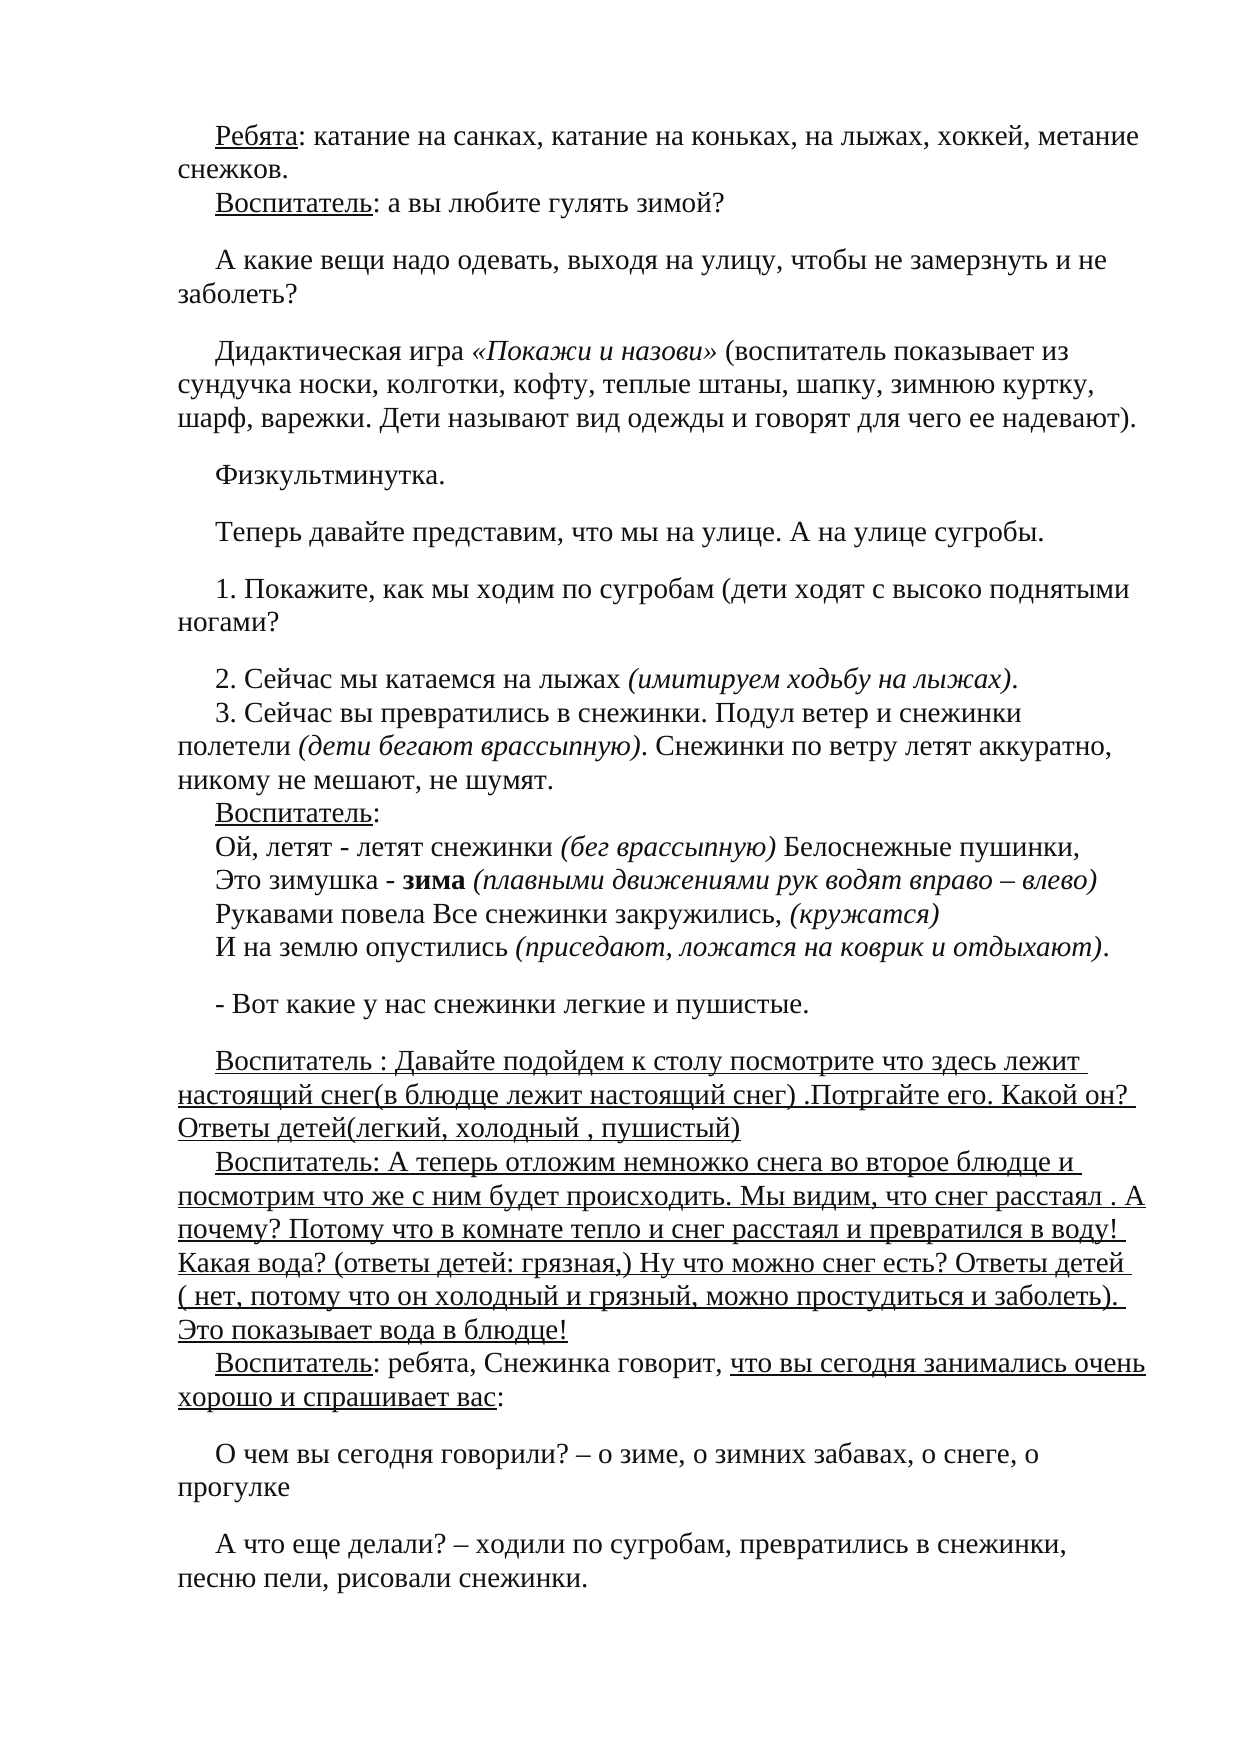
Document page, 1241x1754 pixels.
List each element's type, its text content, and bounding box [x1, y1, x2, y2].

text А какие вещи надо одевать, выходя на улицу, чтобы не замерзнуть и не заболеть? [177, 242, 1152, 309]
text Теперь давайте представим, что мы на улице. А на улице сугробы. [177, 514, 1152, 547]
text О чем вы сегодня говорили? – о зиме, о зимних забавах, о снеге, о прогулке [177, 1436, 1152, 1503]
text 1. Покажите, как мы ходим по сугробам (дети ходят с высоко поднятыми ногами? [177, 571, 1152, 638]
text Рукавами повела Все снежинки закружились, (кружатся) [177, 896, 1152, 929]
text Это зимушка - зима (плавными движениями рук водят вправо – влево) [177, 862, 1152, 896]
text - Вот какие у нас снежинки легкие и пушистые. [177, 987, 1152, 1020]
text Ой, летят - летят снежинки (бег врассыпную) Белоснежные пушинки, [177, 829, 1152, 862]
text И на землю опустились (приседают, ложатся на коврик и отдыхают). [177, 929, 1152, 963]
text Воспитатель: А теперь отложим немножко снега во второе блюдце и посмотрим что же с ним будет происходить. Мы видим, что снег расстаял . А почему? Потому что в комнате тепло и снег расстаял и превратился в воду! Какая вода? (ответы детей: грязная,) Ну что можно снег есть? Ответы детей ( нет, потому что он холодный и грязный, можно простудиться и заболеть). Это показывает вода в блюдце! [177, 1144, 1152, 1345]
text Физкультминутка. [177, 457, 1152, 490]
text Ребята: катание на санках, катание на коньках, на лыжах, хоккей, метание снежков. [177, 118, 1152, 185]
text Воспитатель: ребята, Снежинка говорит, что вы сегодня занимались очень хорошо и спрашивает вас: [177, 1345, 1152, 1412]
text А что еще делали? – ходили по сугробам, превратились в снежинки, песню пели, рисовали снежинки. [177, 1526, 1152, 1593]
text Воспитатель : Давайте подойдем к столу посмотрите что здесь лежит настоящий снег(в блюдце лежит настоящий снег) .Потргайте его. Какой он? Ответы детей(легкий, холодный , пушистый) [177, 1043, 1152, 1144]
text Воспитатель: [177, 795, 1152, 829]
text 2. Сейчас мы катаемся на лыжах (имитируем ходьбу на лыжах). [177, 661, 1152, 695]
text Дидактическая игра «Покажи и назови» (воспитатель показывает из сундучка носки, колготки, кофту, теплые штаны, шапку, зимнюю куртку, шарф, варежки. Дети называют вид одежды и говорят для чего ее надевают). [177, 333, 1152, 433]
text 3. Сейчас вы превратились в снежинки. Подул ветер и снежинки полетели (дети бегают врассыпную). Снежинки по ветру летят аккуратно, никому не мешают, не шумят. [177, 695, 1152, 795]
text Воспитатель: а вы любите гулять зимой? [177, 185, 1152, 219]
